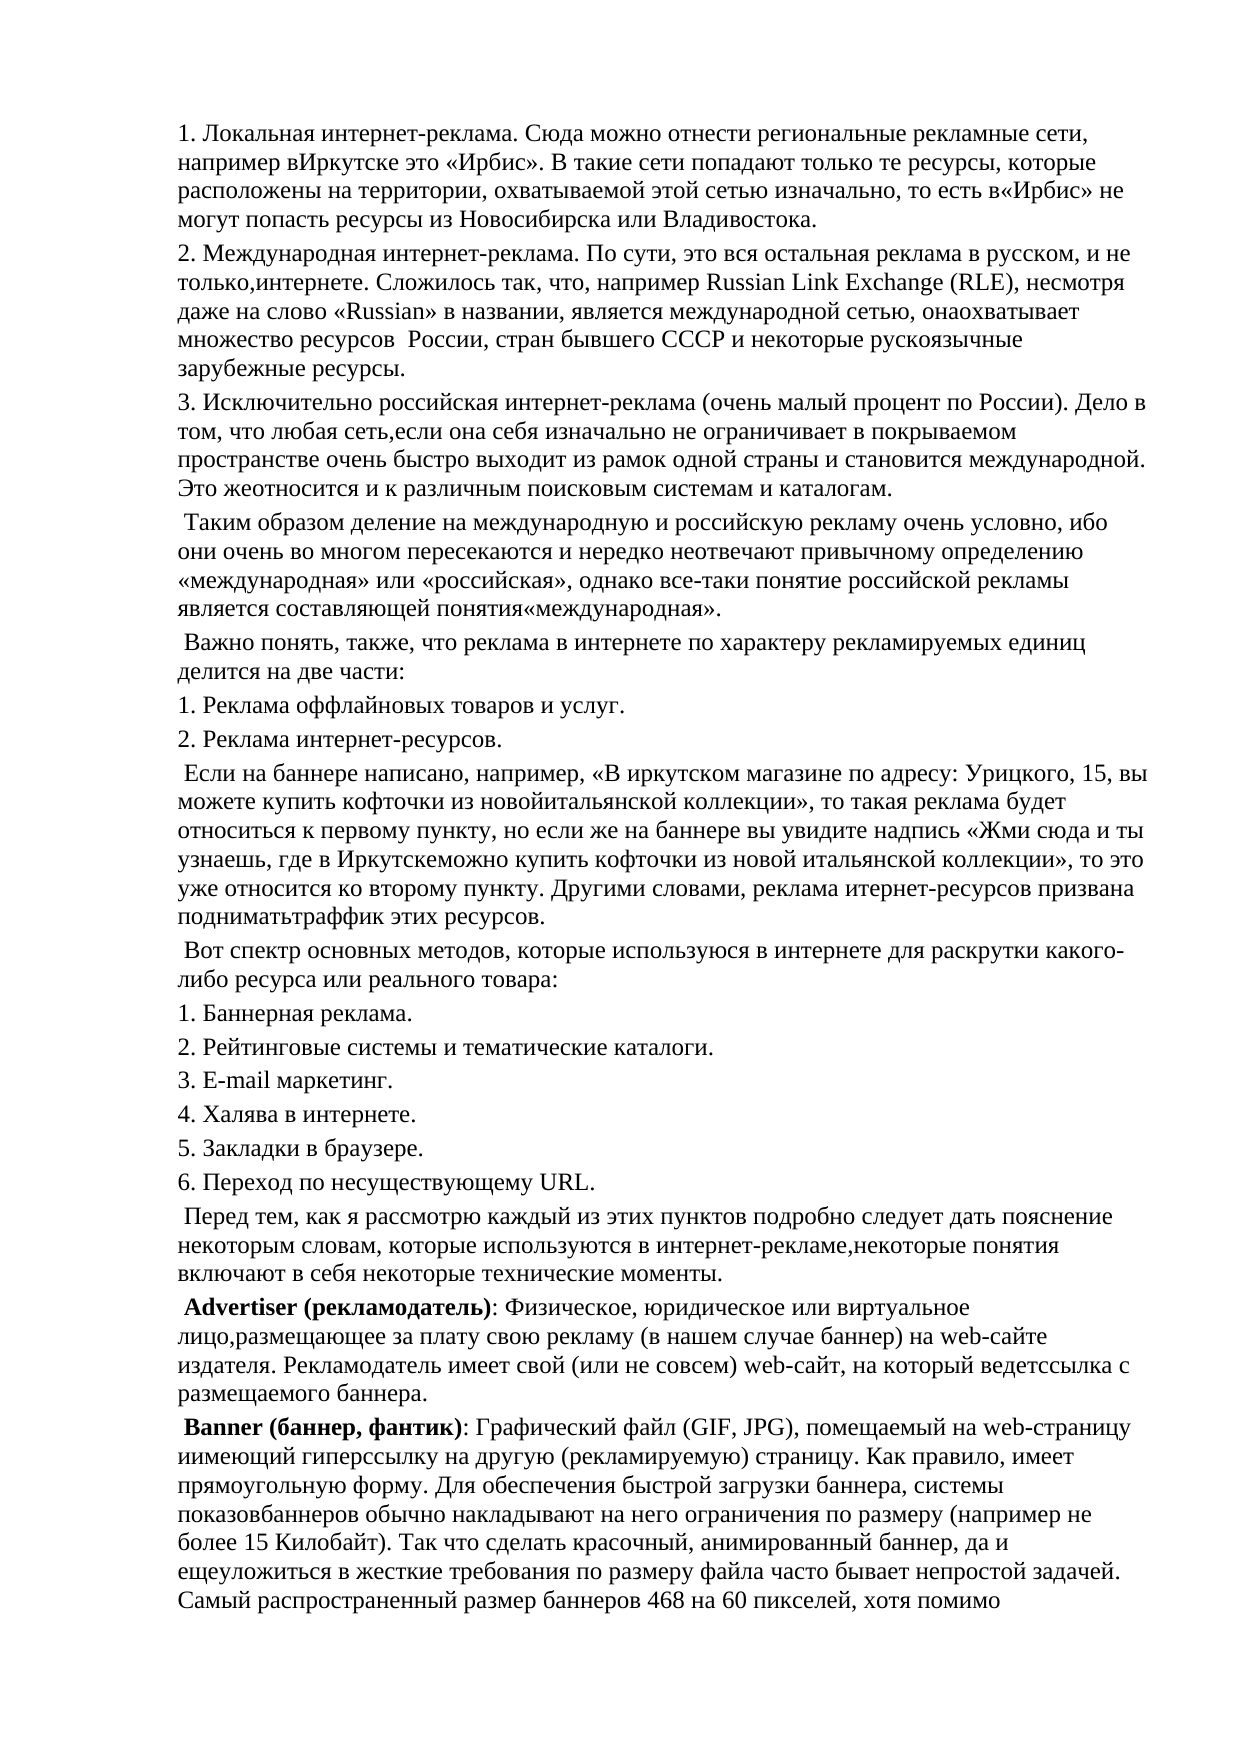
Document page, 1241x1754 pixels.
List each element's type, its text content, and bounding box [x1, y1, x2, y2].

text 2. Реклама интернет-ресурсов. [177, 724, 1152, 752]
text Таким образом деление на международную и российскую рекламу очень условно, ибо они очень во многом пересекаются и нередко неотвечают привычному определению «международная» или «российская», однако все-таки понятие российской рекламы является составляющей понятия«международная». [177, 507, 1152, 622]
text 6. Переход по несуществующему URL. [177, 1167, 1152, 1196]
text 1. Локальная интернет-реклама. Сюда можно отнести региональные рекламные сети, например вИркутске это «Ирбис». В такие сети попадают только те ресурсы, которые расположены на территории, охватываемой этой сетью изначально, то есть в«Ирбис» не могут попасть ресурсы из Новосибирска или Владивостока. [177, 118, 1152, 233]
text Advertiser (рекламодатель): Физическое, юридическое или виртуальное лицо,размещающее за плату свою рекламу (в нашем случае баннер) на web-сайте издателя. Рекламодатель имеет свой (или не совсем) web-сайт, на который ведетссылка с размещаемого баннера. [177, 1292, 1152, 1407]
text 1. Реклама оффлайновых товаров и услуг. [177, 690, 1152, 719]
text Если на баннере написано, например, «В иркутском магазине по адресу: Урицкого, 15, вы можете купить кофточки из новойитальянской коллекции», то такая реклама будет относиться к первому пункту, но если же на баннере вы увидите надпись «Жми сюда и ты узнаешь, где в Иркутскеможно купить кофточки из новой итальянской коллекции», то это уже относится ко второму пункту. Другими словами, реклама итернет-ресурсов призвана подниматьтраффик этих ресурсов. [177, 758, 1152, 930]
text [177, 1412, 1152, 1614]
text 1. Баннерная реклама. [177, 998, 1152, 1027]
text Вот спектр основных методов, которые используюся в интернете для раскрутки какого-либо ресурса или реального товара: [177, 935, 1152, 993]
text 3. E-mail маркетинг. [177, 1066, 1152, 1094]
text 4. Халява в интернете. [177, 1099, 1152, 1128]
text 5. Закладки в браузере. [177, 1133, 1152, 1162]
text 2. Рейтинговые системы и тематические каталоги. [177, 1032, 1152, 1060]
text Важно понять, также, что реклама в интернете по характеру рекламируемых единиц делится на две части: [177, 627, 1152, 685]
text Перед тем, как я рассмотрю каждый из этих пунктов подробно следует дать пояснение некоторым словам, которые используются в интернет-рекламе,некоторые понятия включают в себя некоторые технические моменты. [177, 1201, 1152, 1287]
text 2. Международная интернет-реклама. По сути, это вся остальная реклама в русском, и не только,интернете. Сложилось так, что, например Russian Link Exchange (RLE), несмотря даже на слово «Russian» в названии, является международной сетью, онаохватывает множество ресурсов России, стран бывшего СССР и некоторые рускоязычные зарубежные ресурсы. [177, 238, 1152, 382]
text 3. Исключительно российская интернет-реклама (очень малый процент по России). Дело в том, что любая сеть,если она себя изначально не ограничивает в покрываемом пространстве очень быстро выходит из рамок одной страны и становится международной. Это жеотносится и к различным поисковым системам и каталогам. [177, 387, 1152, 502]
